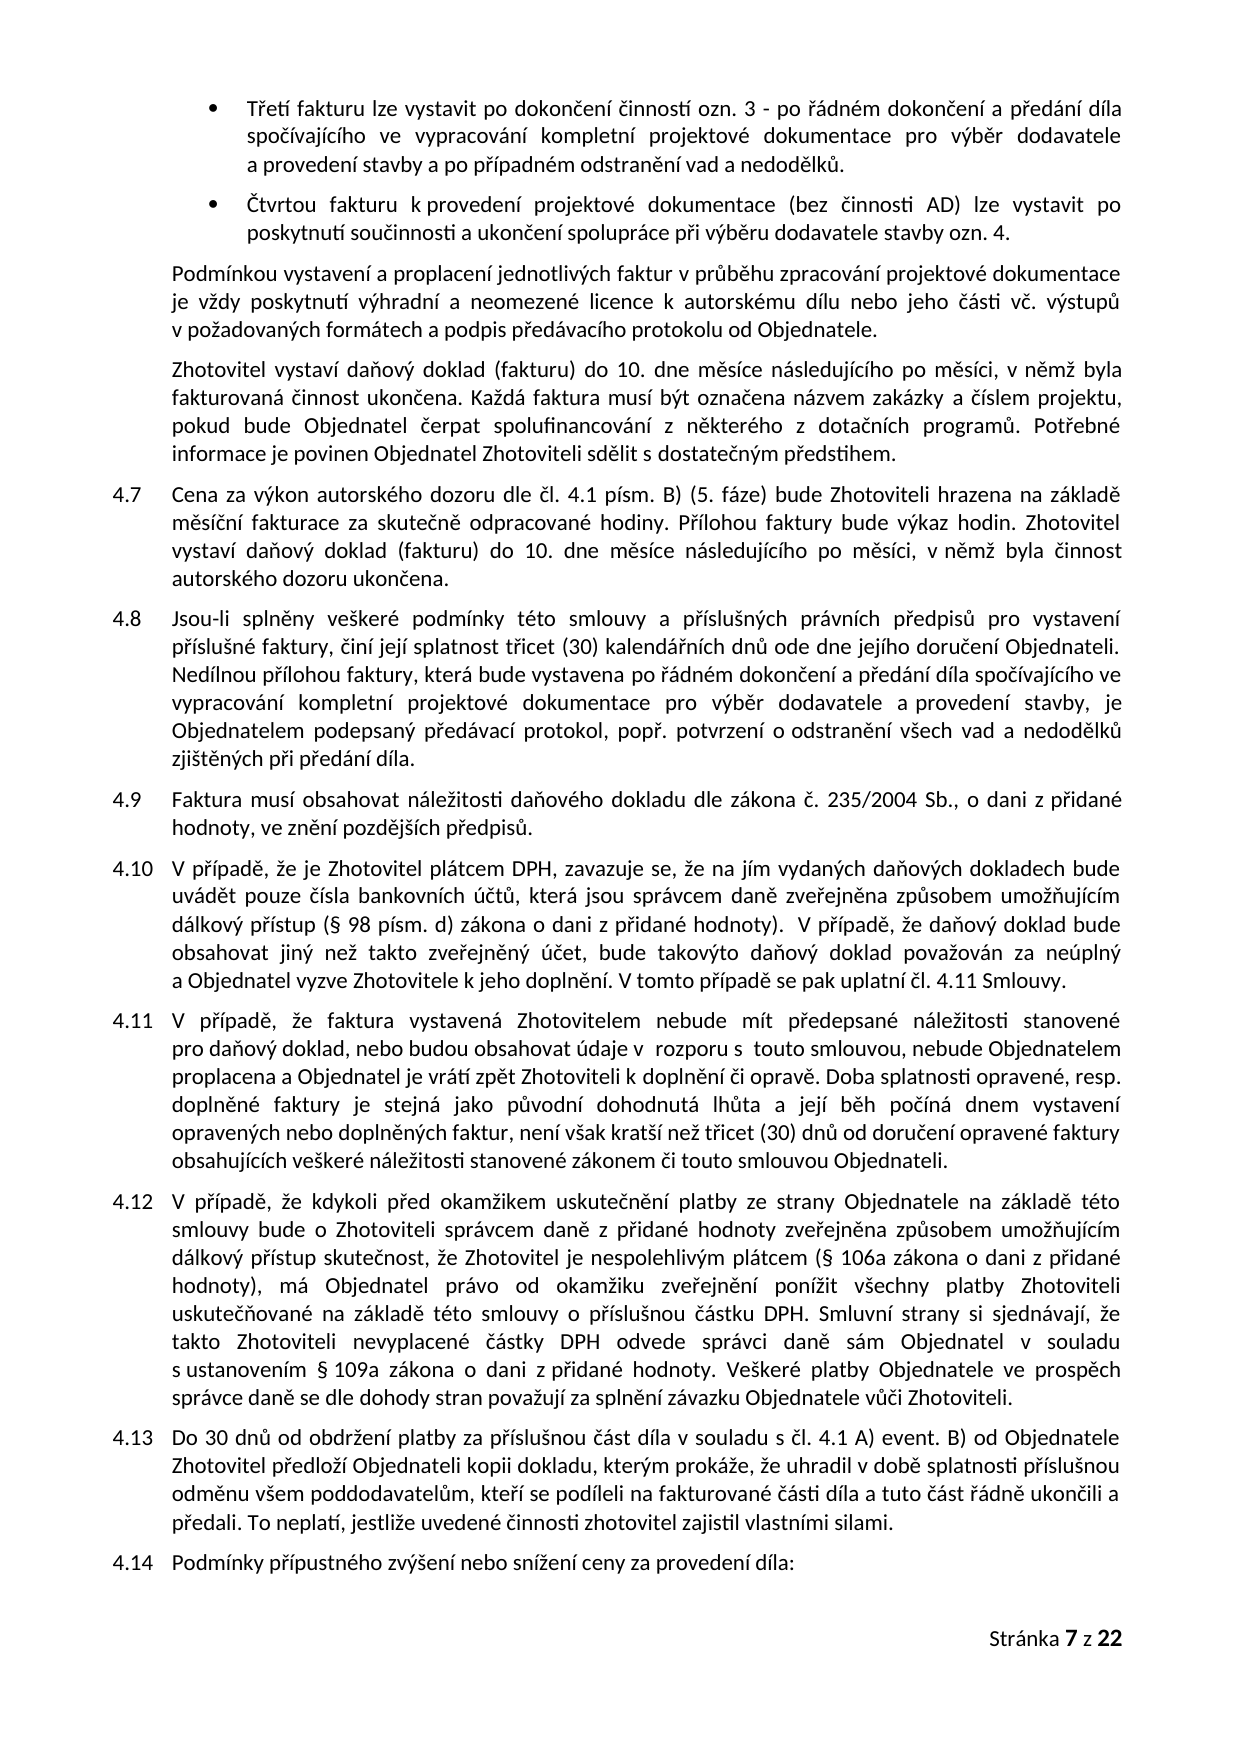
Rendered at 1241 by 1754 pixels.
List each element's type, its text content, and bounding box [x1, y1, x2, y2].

list Podmínky přípustného zvýšení nebo snížení ceny za provedení díla: [112, 1548, 1122, 1576]
text Zhotovitel vystaví daňový doklad (fakturu) do 10. dne měsíce následujícího po měsíci, v němž byla fakturovaná činnost ukončena. Každá faktura musí být označena názvem zakázky a číslem projektu, pokud bude Objednatel čerpat spolufinancování z některého z dotačních programů. Potřebné informace je povinen Objednatel Zhotoviteli sdělit s dostatečným předstihem. [172, 355, 1122, 467]
list V případě, že je Zhotovitel plátcem DPH, zavazuje se, že na jím vydaných daňových dokladech bude uvádět pouze čísla bankovních účtů, která jsou správcem daně zveřejněna způsobem umožňujícím dálkový přístup (§ 98 písm. d) zákona o dani z přidané hodnoty). V případě, že daňový doklad bude obsahovat jiný než takto zveřejněný účet, bude takovýto daňový doklad považován za neúplný a Objednatel vyzve Zhotovitele k jeho doplnění. V tomto případě se pak uplatní čl. 4.11 Smlouvy. [112, 854, 1122, 994]
text Podmínkou vystavení a proplacení jednotlivých faktur v průběhu zpracování projektové dokumentace je vždy poskytnutí výhradní a neomezené licence k autorskému dílu nebo jeho části vč. výstupů v požadovaných formátech a podpis předávacího protokolu od Objednatele. [172, 259, 1122, 343]
list Do 30 dnů od obdržení platby za příslušnou část díla v souladu s čl. 4.1 A) event. B) od Objednatele Zhotovitel předloží Objednateli kopii dokladu, kterým prokáže, že uhradil v době splatnosti příslušnou odměnu všem poddodavatelům, kteří se podíleli na fakturované části díla a tuto část řádně ukončili a předali. To neplatí, jestliže uvedené činnosti zhotovitel zajistil vlastními silami. [112, 1423, 1122, 1536]
list Faktura musí obsahovat náležitosti daňového dokladu dle zákona č. 235/2004 Sb., o dani z přidané hodnoty, ve znění pozdějších předpisů. [112, 785, 1122, 841]
list V případě, že kdykoli před okamžikem uskutečnění platby ze strany Objednatele na základě této smlouvy bude o Zhotoviteli správcem daně z přidané hodnoty zveřejněna způsobem umožňujícím dálkový přístup skutečnost, že Zhotovitel je nespolehlivým plátcem (§ 106a zákona o dani z přidané hodnoty), má Objednatel právo od okamžiku zveřejnění ponížit všechny platby Zhotoviteli uskutečňované na základě této smlouvy o příslušnou částku DPH. Smluvní strany si sjednávají, že takto Zhotoviteli nevyplacené částky DPH odvede správci daně sám Objednatel v souladu s ustanovením § 109a zákona o dani z přidané hodnoty. Veškeré platby Objednatele ve prospěch správce daně se dle dohody stran považují za splnění závazku Objednatele vůči Zhotoviteli. [112, 1187, 1122, 1411]
list V případě, že faktura vystavená Zhotovitelem nebude mít předepsané náležitosti stanovené pro daňový doklad, nebo budou obsahovat údaje v rozporu s touto smlouvou, nebude Objednatelem proplacena a Objednatel je vrátí zpět Zhotoviteli k doplnění či opravě. Doba splatnosti opravené, resp. doplněné faktury je stejná jako původní dohodnutá lhůta a její běh počíná dnem vystavení opravených nebo doplněných faktur, není však kratší než třicet (30) dnů od doručení opravené faktury obsahujících veškeré náležitosti stanovené zákonem či touto smlouvou Objednateli. [112, 1006, 1122, 1174]
list Cena za výkon autorského dozoru dle čl. 4.1 písm. B) (5. fáze) bude Zhotoviteli hrazena na základě měsíční fakturace za skutečně odpracované hodiny. Přílohou faktury bude výkaz hodin. Zhotovitel vystaví daňový doklad (fakturu) do 10. dne měsíce následujícího po měsíci, v němž byla činnost autorského dozoru ukončena. [112, 480, 1122, 592]
list Jsou-li splněny veškeré podmínky této smlouvy a příslušných právních předpisů pro vystavení příslušné faktury, činí její splatnost třicet (30) kalendářních dnů ode dne jejího doručení Objednateli. Nedílnou přílohou faktury, která bude vystavena po řádném dokončení a předání díla spočívajícího ve vypracování kompletní projektové dokumentace pro výběr dodavatele a provedení stavby, je Objednatelem podepsaný předávací protokol, popř. potvrzení o odstranění všech vad a nedodělků zjištěných při předání díla. [112, 604, 1122, 773]
list Čtvrtou fakturu k provedení projektové dokumentace (bez činnosti AD) lze vystavit po poskytnutí součinnosti a ukončení spolupráce při výběru dodavatele stavby ozn. 4. [209, 190, 1122, 246]
list Třetí fakturu lze vystavit po dokončení činností ozn. 3 - po řádném dokončení a předání díla spočívajícího ve vypracování kompletní projektové dokumentace pro výběr dodavatele a provedení stavby a po případném odstranění vad a nedodělků. [209, 94, 1122, 178]
